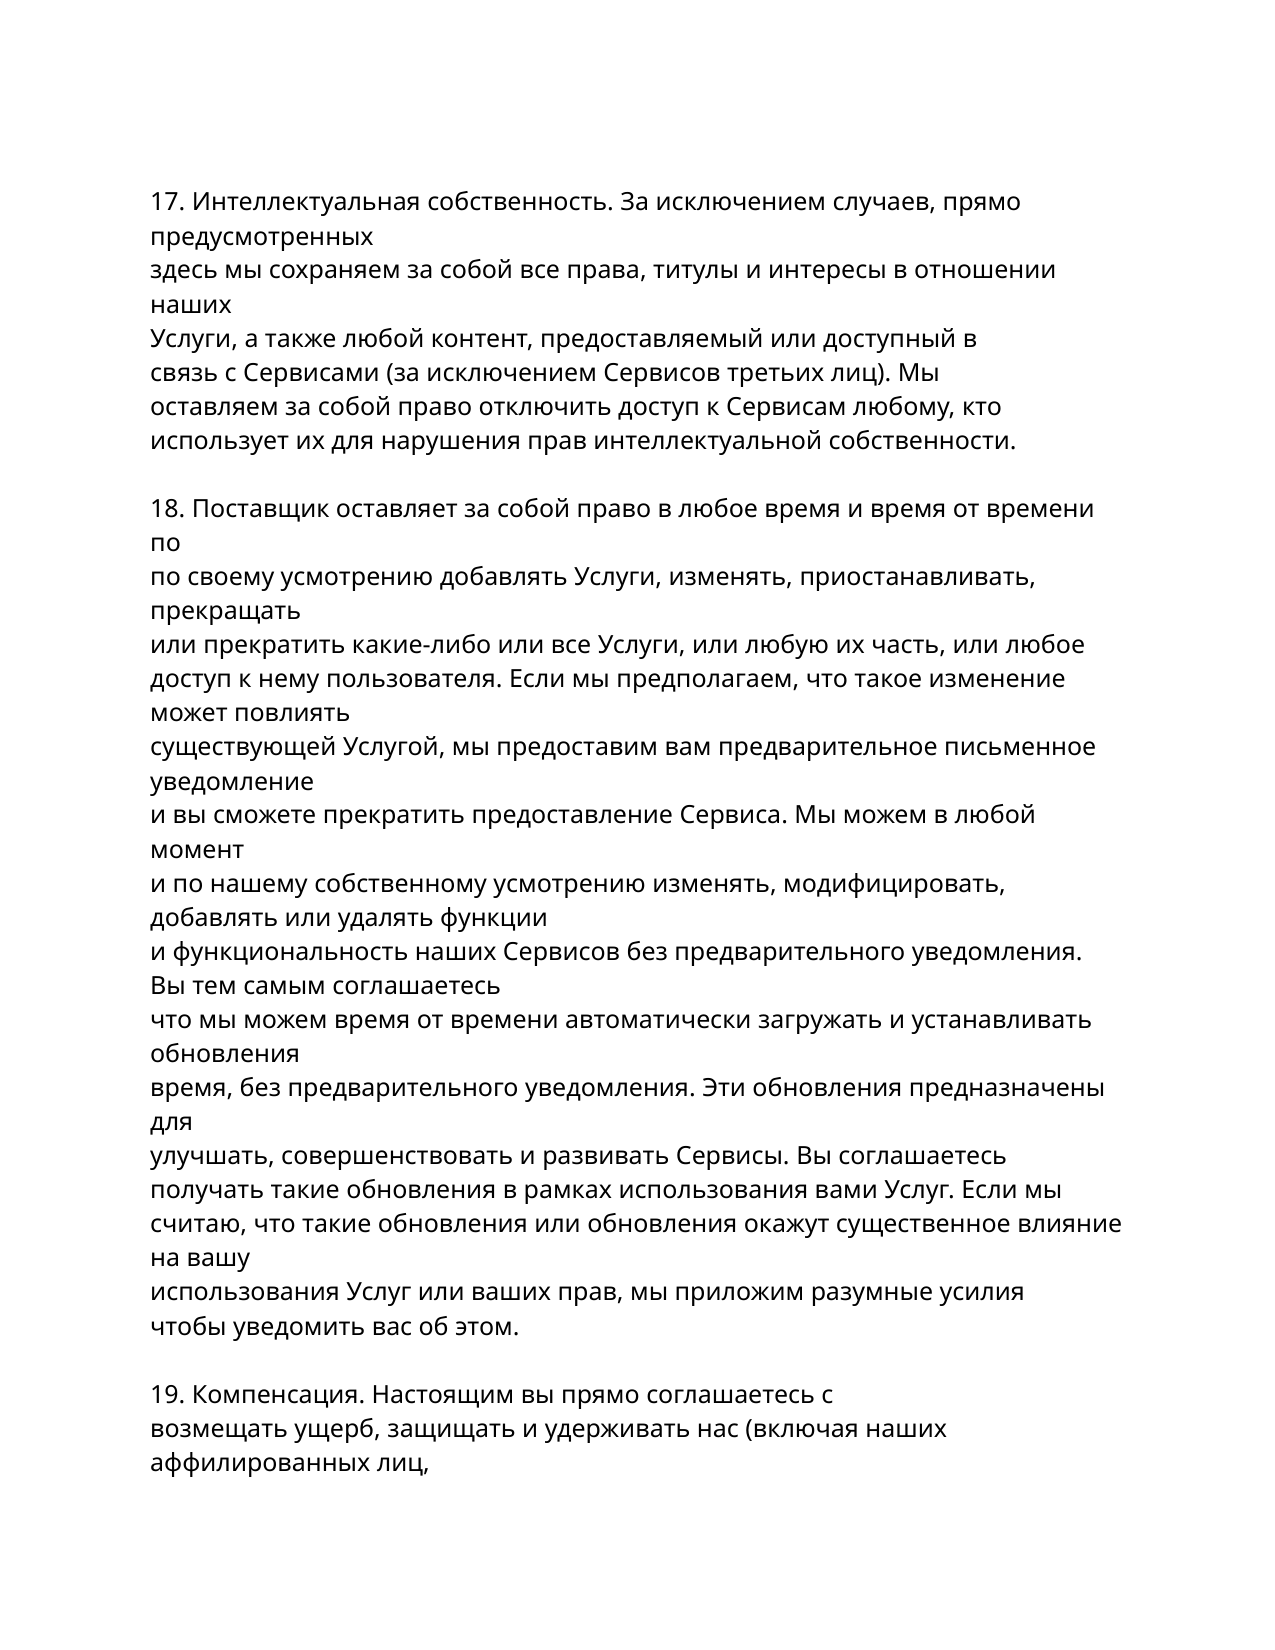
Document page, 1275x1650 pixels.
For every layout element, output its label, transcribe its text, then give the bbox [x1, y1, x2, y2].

text доступ к нему пользователя. Если мы предполагаем, что такое изменение может повлиять [150, 661, 1125, 729]
text 18. Поставщик оставляет за собой право в любое время и время от времени по [150, 491, 1125, 559]
text или прекратить какие-либо или все Услуги, или любую их часть, или любое [150, 627, 1125, 661]
text считаю, что такие обновления или обновления окажут существенное влияние на вашу [150, 1206, 1125, 1274]
text возмещать ущерб, защищать и удерживать нас (включая наших аффилированных лиц, [150, 1410, 1125, 1478]
text здесь мы сохраняем за собой все права, титулы и интересы в отношении наших [150, 252, 1125, 320]
text получать такие обновления в рамках использования вами Услуг. Если мы [150, 1172, 1125, 1206]
text улучшать, совершенствовать и развивать Сервисы. Вы соглашаетесь [150, 1138, 1125, 1172]
text связь с Сервисами (за исключением Сервисов третьих лиц). Мы [150, 354, 1125, 388]
text и по нашему собственному усмотрению изменять, модифицировать, добавлять или удалять функции [150, 865, 1125, 933]
text чтобы уведомить вас об этом. [150, 1308, 1125, 1342]
text 17. Интеллектуальная собственность. За исключением случаев, прямо предусмотренных [150, 184, 1125, 252]
text оставляем за собой право отключить доступ к Сервисам любому, кто [150, 388, 1125, 422]
text 19. Компенсация. Настоящим вы прямо соглашаетесь с [150, 1376, 1125, 1410]
text по своему усмотрению добавлять Услуги, изменять, приостанавливать, прекращать [150, 559, 1125, 627]
text Услуги, а также любой контент, предоставляемый или доступный в [150, 320, 1125, 354]
text и вы сможете прекратить предоставление Сервиса. Мы можем в любой момент [150, 797, 1125, 865]
text использует их для нарушения прав интеллектуальной собственности. [150, 422, 1125, 457]
text существующей Услугой, мы предоставим вам предварительное письменное уведомление [150, 729, 1125, 797]
text и функциональность наших Сервисов без предварительного уведомления. Вы тем самым соглашаетесь [150, 933, 1125, 1002]
text использования Услуг или ваших прав, мы приложим разумные усилия [150, 1274, 1125, 1308]
text время, без предварительного уведомления. Эти обновления предназначены для [150, 1070, 1125, 1138]
text что мы можем время от времени автоматически загружать и устанавливать обновления [150, 1002, 1125, 1070]
